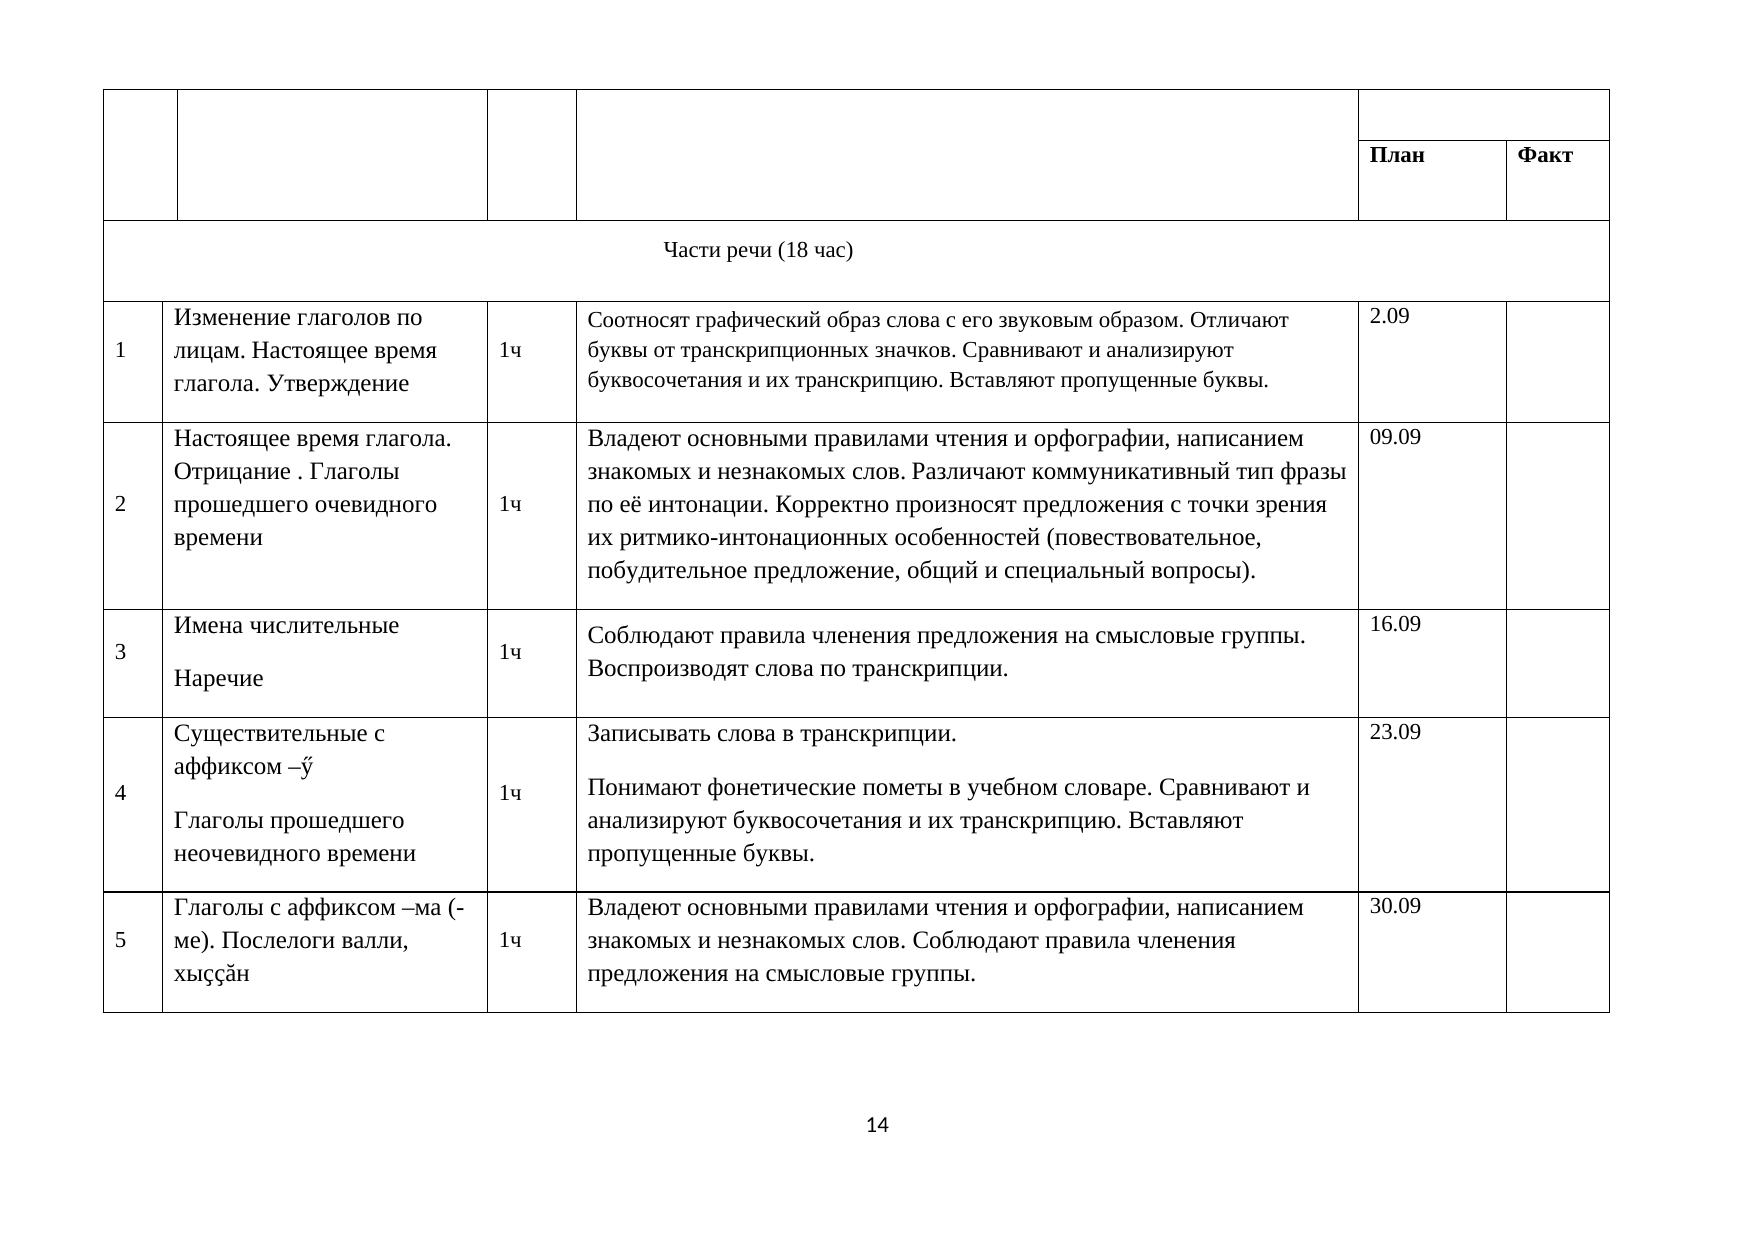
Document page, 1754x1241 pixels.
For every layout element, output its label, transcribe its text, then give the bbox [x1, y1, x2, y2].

table_cell 1ч [488, 610, 576, 717]
table_cell 23.09 [1359, 718, 1506, 891]
table_cell Части речи (18 час) [104, 221, 1609, 301]
table_cell [1507, 610, 1609, 717]
table_cell Владеют основными правилами чтения и орфографии, написанием знакомых и незнакомых слов. Соблюдают правила членения предложения на смысловые группы. [577, 893, 1358, 1012]
table_cell Имена числительные Наречие [163, 610, 487, 717]
table_cell 1ч [488, 718, 576, 891]
table_cell Соблюдают правила членения предложения на смысловые группы. Воспроизводят слова по транскрипции. [577, 610, 1358, 717]
table_cell Факт [1507, 141, 1609, 220]
table_cell Глаголы с аффиксом –ма (-ме). Послелоги валли, хыҫҫăн [163, 893, 487, 1012]
table_cell 5 [104, 893, 162, 1012]
table_cell План [1359, 141, 1506, 220]
table_cell 3 [104, 610, 162, 717]
table_cell Существительные с аффиксом –ӳ Глаголы прошедшего неочевидного времени [163, 718, 487, 891]
table_cell 1ч [488, 423, 576, 609]
table_cell 1 [104, 302, 162, 422]
table_cell 1ч [488, 893, 576, 1012]
table_cell Владеют основными правилами чтения и орфографии, написанием знакомых и незнакомых слов. Различают коммуникативный тип фразы по её интонации. Корректно произносят предложения с точки зрения их ритмико-интонационных особенностей (повествовательное, побудительное предложение, общий и специальный вопросы). [577, 423, 1358, 609]
table_cell 2.09 [1359, 302, 1506, 422]
table_cell Записывать слова в транскрипции. Понимают фонетические пометы в учебном словаре. Сравнивают и анализируют буквосочетания и их транскрипцию. Вставляют пропущенные буквы. [577, 718, 1358, 891]
table_cell Изменение глаголов по лицам. Настоящее время глагола. Утверждение [163, 302, 487, 422]
table_cell Настоящее время глагола. Отрицание . Глаголы прошедшего очевидного времени [163, 423, 487, 609]
table_cell [1507, 893, 1609, 1012]
table_cell [1507, 302, 1609, 422]
table_cell [1507, 718, 1609, 891]
table_cell [1507, 423, 1609, 609]
table_cell 2 [104, 423, 162, 609]
table_cell 1ч [488, 302, 576, 422]
table_cell 4 [104, 718, 162, 891]
table_cell 09.09 [1359, 423, 1506, 609]
table_cell 16.09 [1359, 610, 1506, 717]
table_cell Соотносят графический образ слова с его звуковым образом. Отличают буквы от транскрипционных значков. Сравнивают и анализируют буквосочетания и их транскрипцию. Вставляют пропущенные буквы. [577, 302, 1358, 422]
table_cell 30.09 [1359, 893, 1506, 1012]
